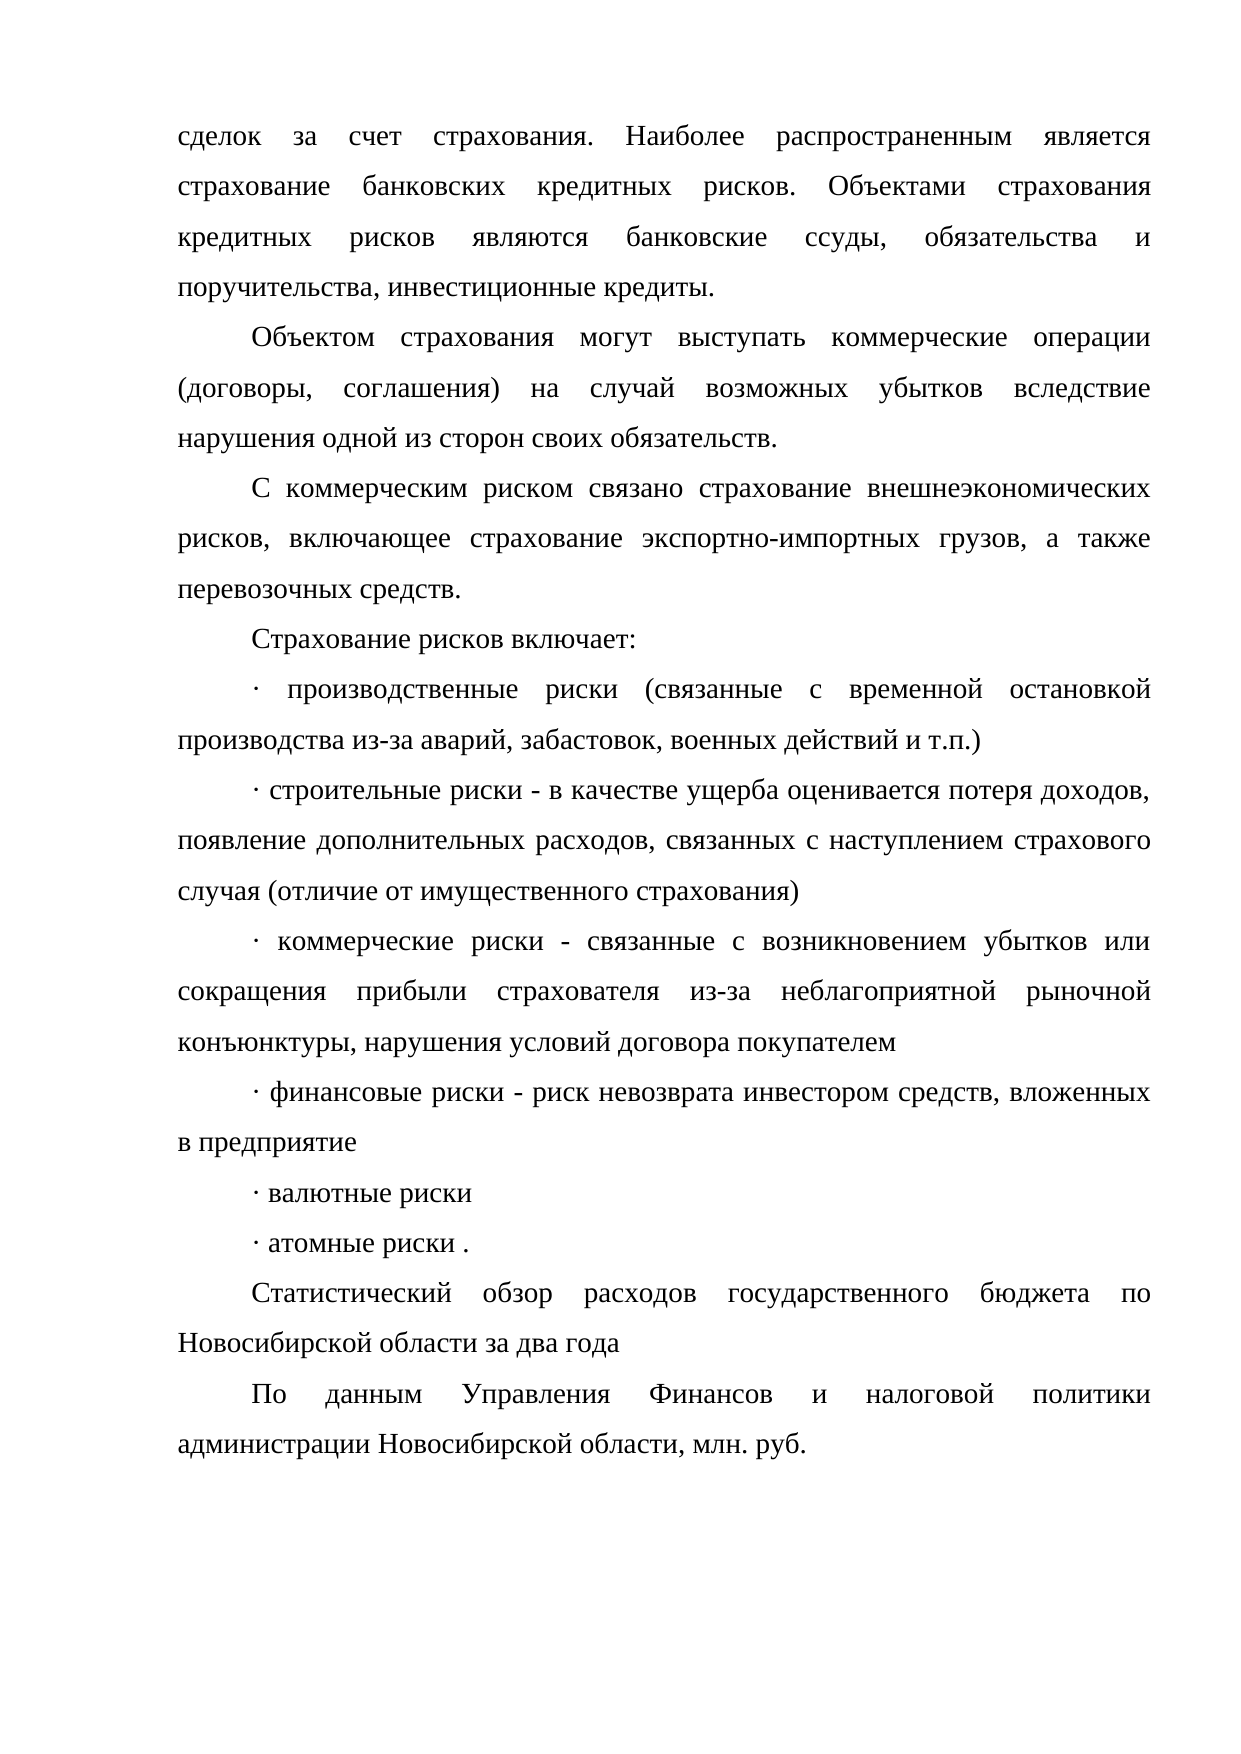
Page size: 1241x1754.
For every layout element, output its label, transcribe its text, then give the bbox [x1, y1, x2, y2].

text · атомные риски . [177, 1225, 1152, 1258]
text По данным Управления Финансов и налоговой политики администрации Новосибирской области, млн. руб. [177, 1376, 1152, 1460]
text Объектом страхования могут выступать коммерческие операции (договоры, соглашения) на случай возможных убытков вследствие нарушения одной из сторон своих обязательств. [177, 319, 1152, 453]
text · строительные риски - в качестве ущерба оценивается потеря доходов, появление дополнительных расходов, связанных с наступлением страхового случая (отличие от имущественного страхования) [177, 772, 1152, 906]
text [177, 118, 1152, 303]
text С коммерческим риском связано страхование внешнеэкономических рисков, включающее страхование экспортно-импортных грузов, а также перевозочных средств. [177, 470, 1152, 604]
text · финансовые риски - риск невозврата инвестором средств, вложенных в предприятие [177, 1074, 1152, 1158]
text Статистический обзор расходов государственного бюджета по Новосибирской области за два года [177, 1275, 1152, 1359]
text · коммерческие риски - связанные с возникновением убытков или сокращения прибыли страхователя из-за неблагоприятной рыночной конъюнктуры, нарушения условий договора покупателем [177, 923, 1152, 1057]
text Страхование рисков включает: [177, 621, 1152, 655]
text · производственные риски (связанные с временной остановкой производства из-за аварий, забастовок, военных действий и т.п.) [177, 672, 1152, 755]
text · валютные риски [177, 1175, 1152, 1208]
